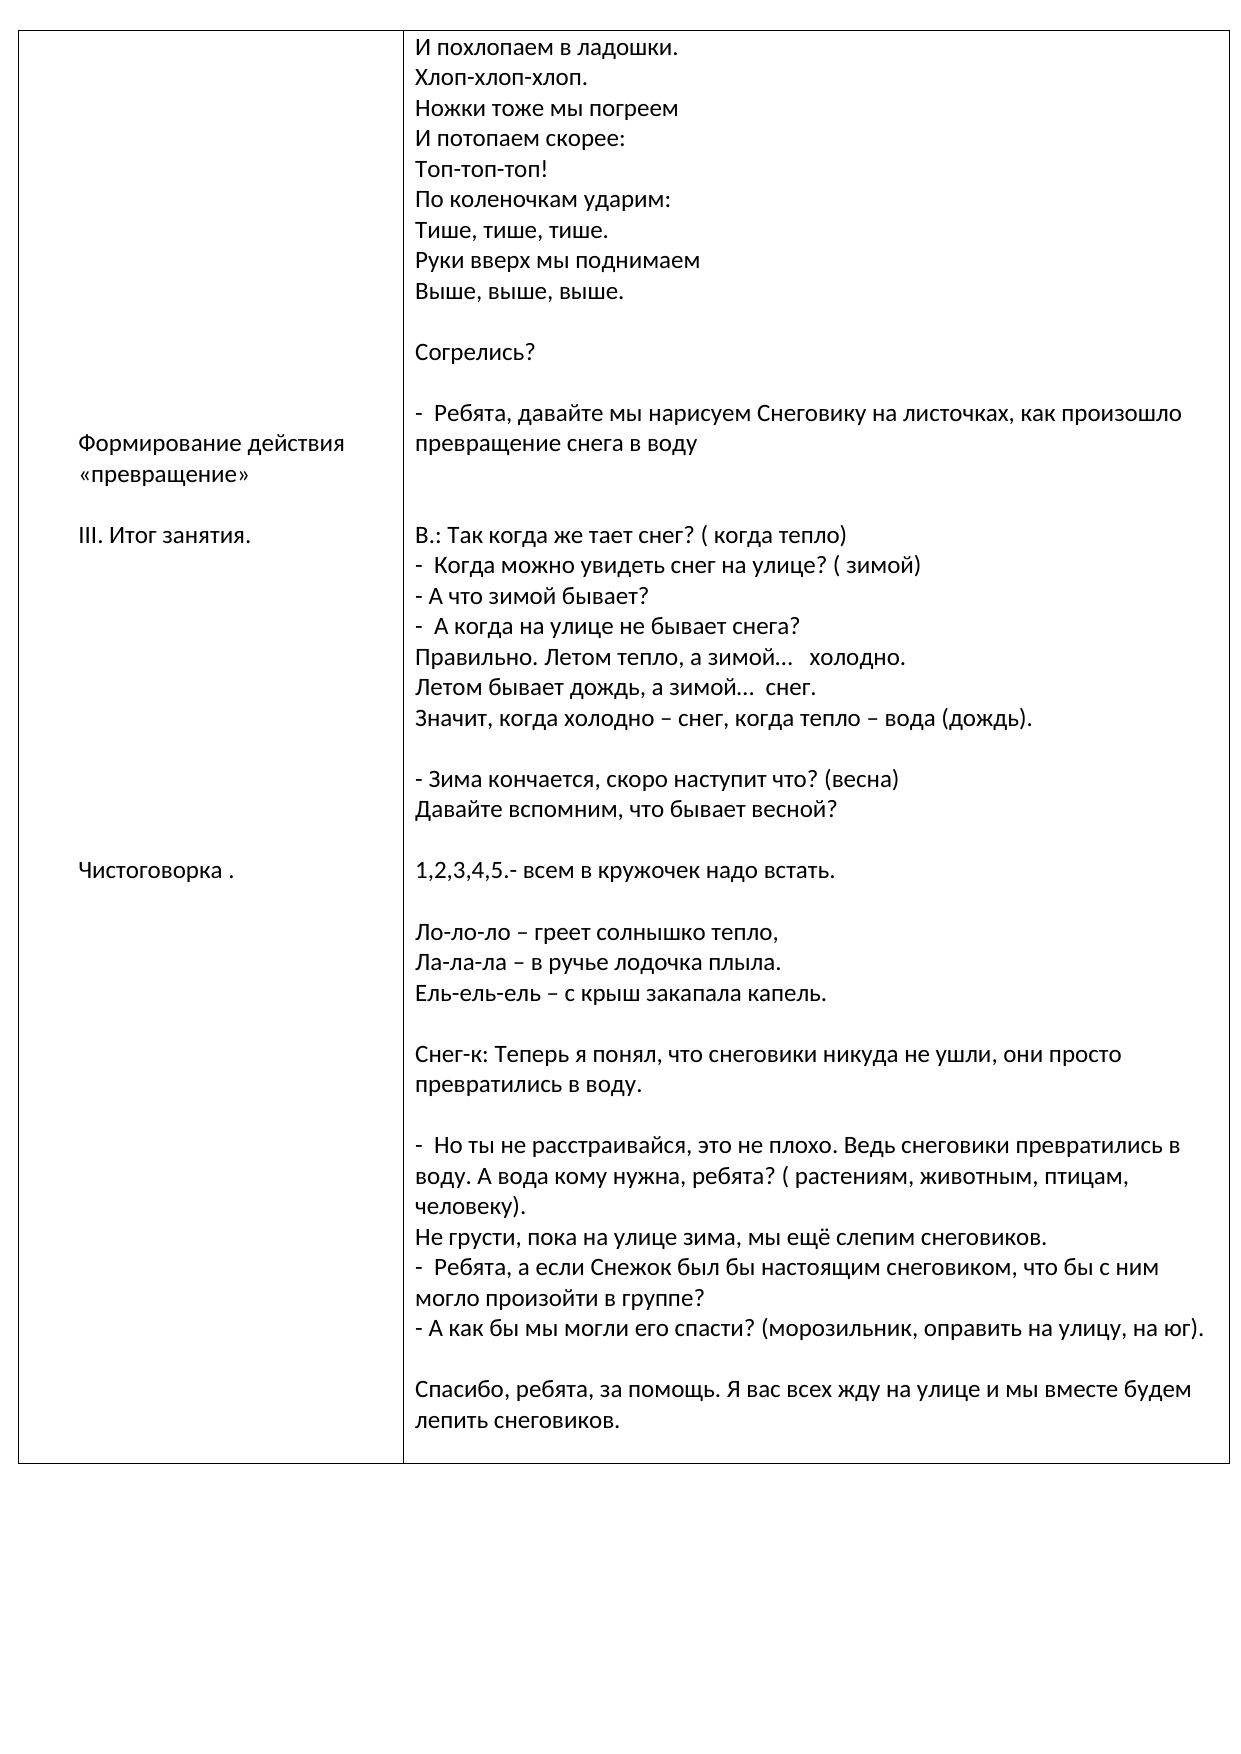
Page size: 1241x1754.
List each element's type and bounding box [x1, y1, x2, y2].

table_header [404, 31, 1229, 1463]
table_header [19, 31, 403, 1463]
